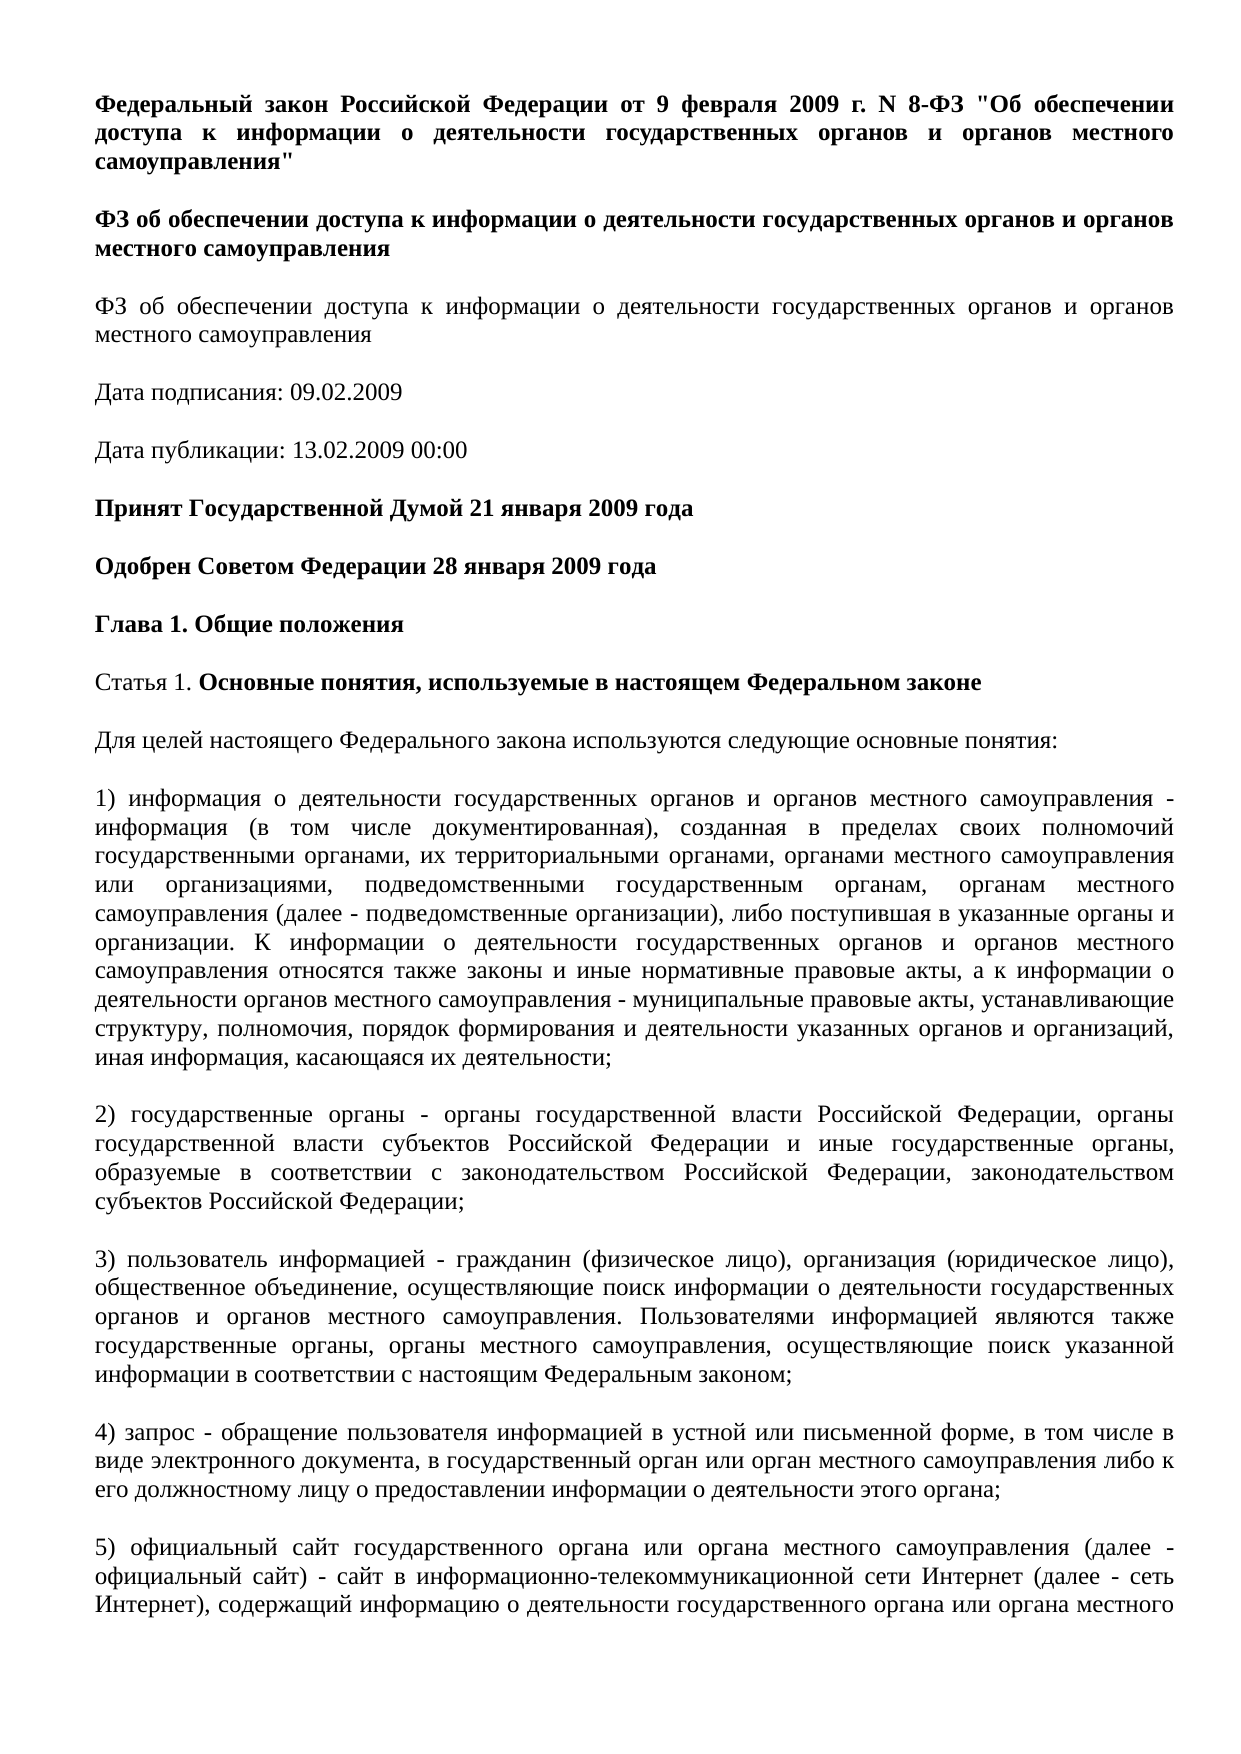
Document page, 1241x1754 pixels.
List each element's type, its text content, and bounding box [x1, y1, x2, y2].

text Дата публикации: 13.02.2009 00:00 [94, 435, 1175, 464]
text ФЗ об обеспечении доступа к информации о деятельности государственных органов и органов местного самоуправления [94, 291, 1175, 348]
text Статья 1. Основные понятия, используемые в настоящем Федеральном законе [94, 667, 1175, 696]
text 1) информация о деятельности государственных органов и органов местного самоуправления - информация (в том числе документированная), созданная в пределах своих полномочий государственными органами, их территориальными органами, органами местного самоуправления или организациями, подведомственными государственным органам, органам местного самоуправления (далее - подведомственные организации), либо поступившая в указанные органы и организации. К информации о деятельности государственных органов и органов местного самоуправления относятся также законы и иные нормативные правовые акты, а к информации о деятельности органов местного самоуправления - муниципальные правовые акты, устанавливающие структуру, полномочия, порядок формирования и деятельности указанных органов и организаций, иная информация, касающаяся их деятельности; [94, 783, 1175, 1070]
subtitle ФЗ об обеспечении доступа к информации о деятельности государственных органов и органов местного самоуправления [94, 204, 1175, 262]
subtitle Федеральный закон Российской Федерации от 9 февраля 2009 г. N 8-ФЗ "Об обеспечении доступа к информации о деятельности государственных органов и органов местного самоуправления" [94, 89, 1175, 175]
text Принят Государственной Думой 21 января 2009 года [94, 493, 1175, 522]
text 4) запрос - обращение пользователя информацией в устной или письменной форме, в том числе в виде электронного документа, в государственный орган или орган местного самоуправления либо к его должностному лицу о предоставлении информации о деятельности этого органа; [94, 1417, 1175, 1503]
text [94, 1532, 1175, 1618]
text Одобрен Советом Федерации 28 января 2009 года [94, 551, 1175, 580]
text Глава 1. Общие положения [94, 609, 1175, 638]
text 3) пользователь информацией - гражданин (физическое лицо), организация (юридическое лицо), общественное объединение, осуществляющие поиск информации о деятельности государственных органов и органов местного самоуправления. Пользователями информацией являются также государственные органы, органы местного самоуправления, осуществляющие поиск указанной информации в соответствии с настоящим Федеральным законом; [94, 1244, 1175, 1387]
text Для целей настоящего Федерального закона используются следующие основные понятия: [94, 725, 1175, 754]
text Дата подписания: 09.02.2009 [94, 377, 1175, 406]
text 2) государственные органы - органы государственной власти Российской Федерации, органы государственной власти субъектов Российской Федерации и иные государственные органы, образуемые в соответствии с законодательством Российской Федерации, законодательством субъектов Российской Федерации; [94, 1099, 1175, 1214]
